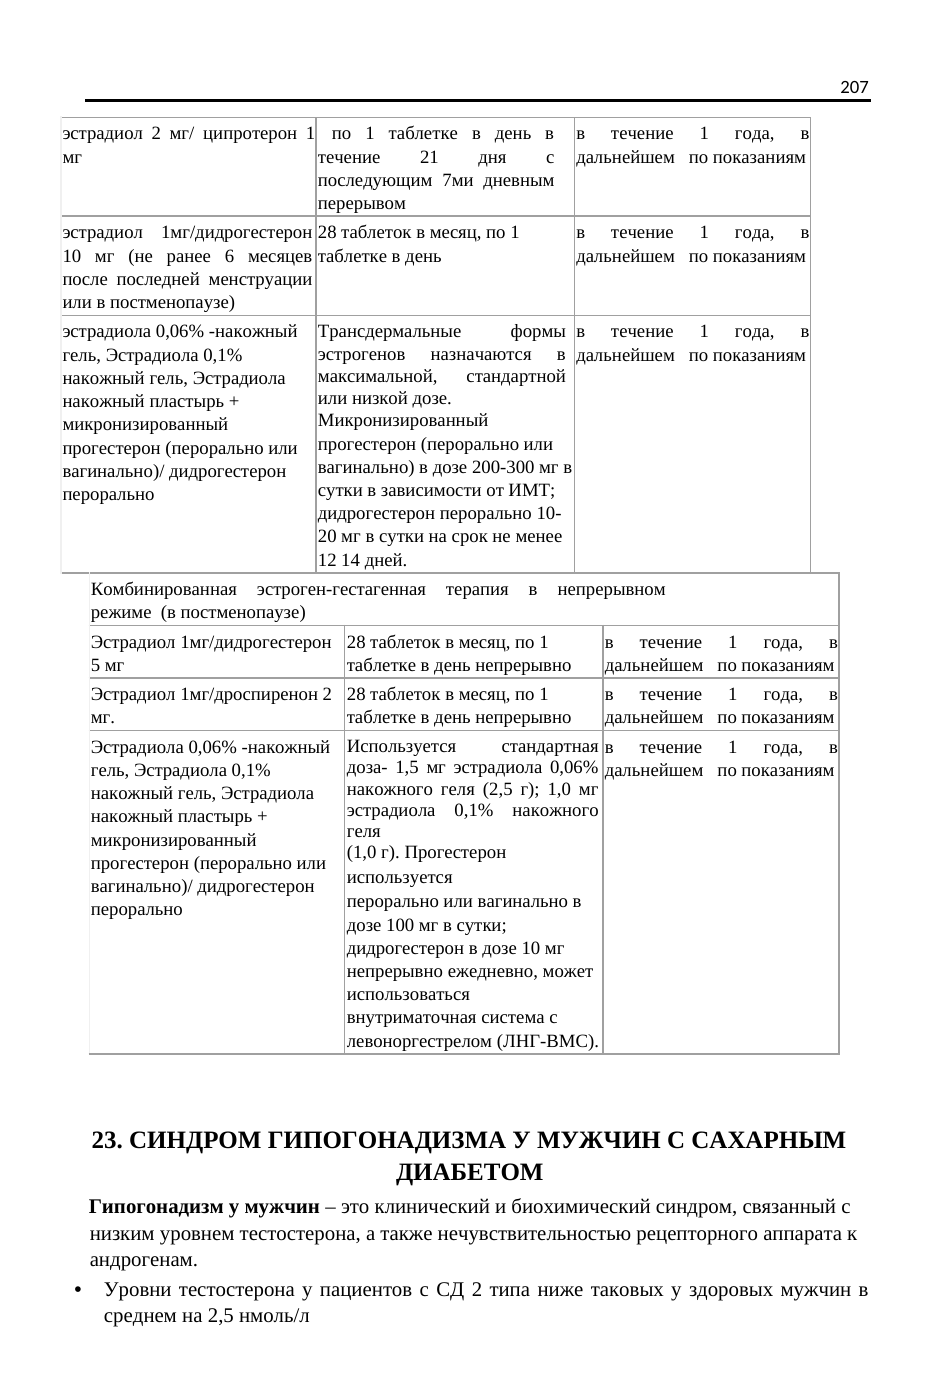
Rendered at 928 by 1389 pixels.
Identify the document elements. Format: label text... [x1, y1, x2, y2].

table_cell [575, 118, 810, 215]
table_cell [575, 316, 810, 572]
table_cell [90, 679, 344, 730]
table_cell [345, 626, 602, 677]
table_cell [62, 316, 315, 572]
subtitle 23. СИНДРОМ ГИПОГОНАДИЗМА У МУЖЧИН С САХАРНЫМ ДИАБЕТОМ [69, 1125, 868, 1186]
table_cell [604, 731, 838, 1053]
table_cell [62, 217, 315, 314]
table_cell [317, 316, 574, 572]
list Уровни тестостерона у пациентов с СД 2 типа ниже таковых у здоровых мужчин в среднем на 2,5 нмоль/л [74, 1277, 869, 1327]
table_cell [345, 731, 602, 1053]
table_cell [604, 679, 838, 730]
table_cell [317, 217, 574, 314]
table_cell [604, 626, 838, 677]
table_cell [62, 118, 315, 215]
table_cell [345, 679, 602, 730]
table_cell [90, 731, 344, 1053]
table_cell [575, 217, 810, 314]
text Гипогонадизм у мужчин – это клинический и биохимический синдром, связанный с низким уровнем тестостерона, а также нечувствительностью рецепторного аппарата к андрогенам. [88, 1194, 869, 1271]
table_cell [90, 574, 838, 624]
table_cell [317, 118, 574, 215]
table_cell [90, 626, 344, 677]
